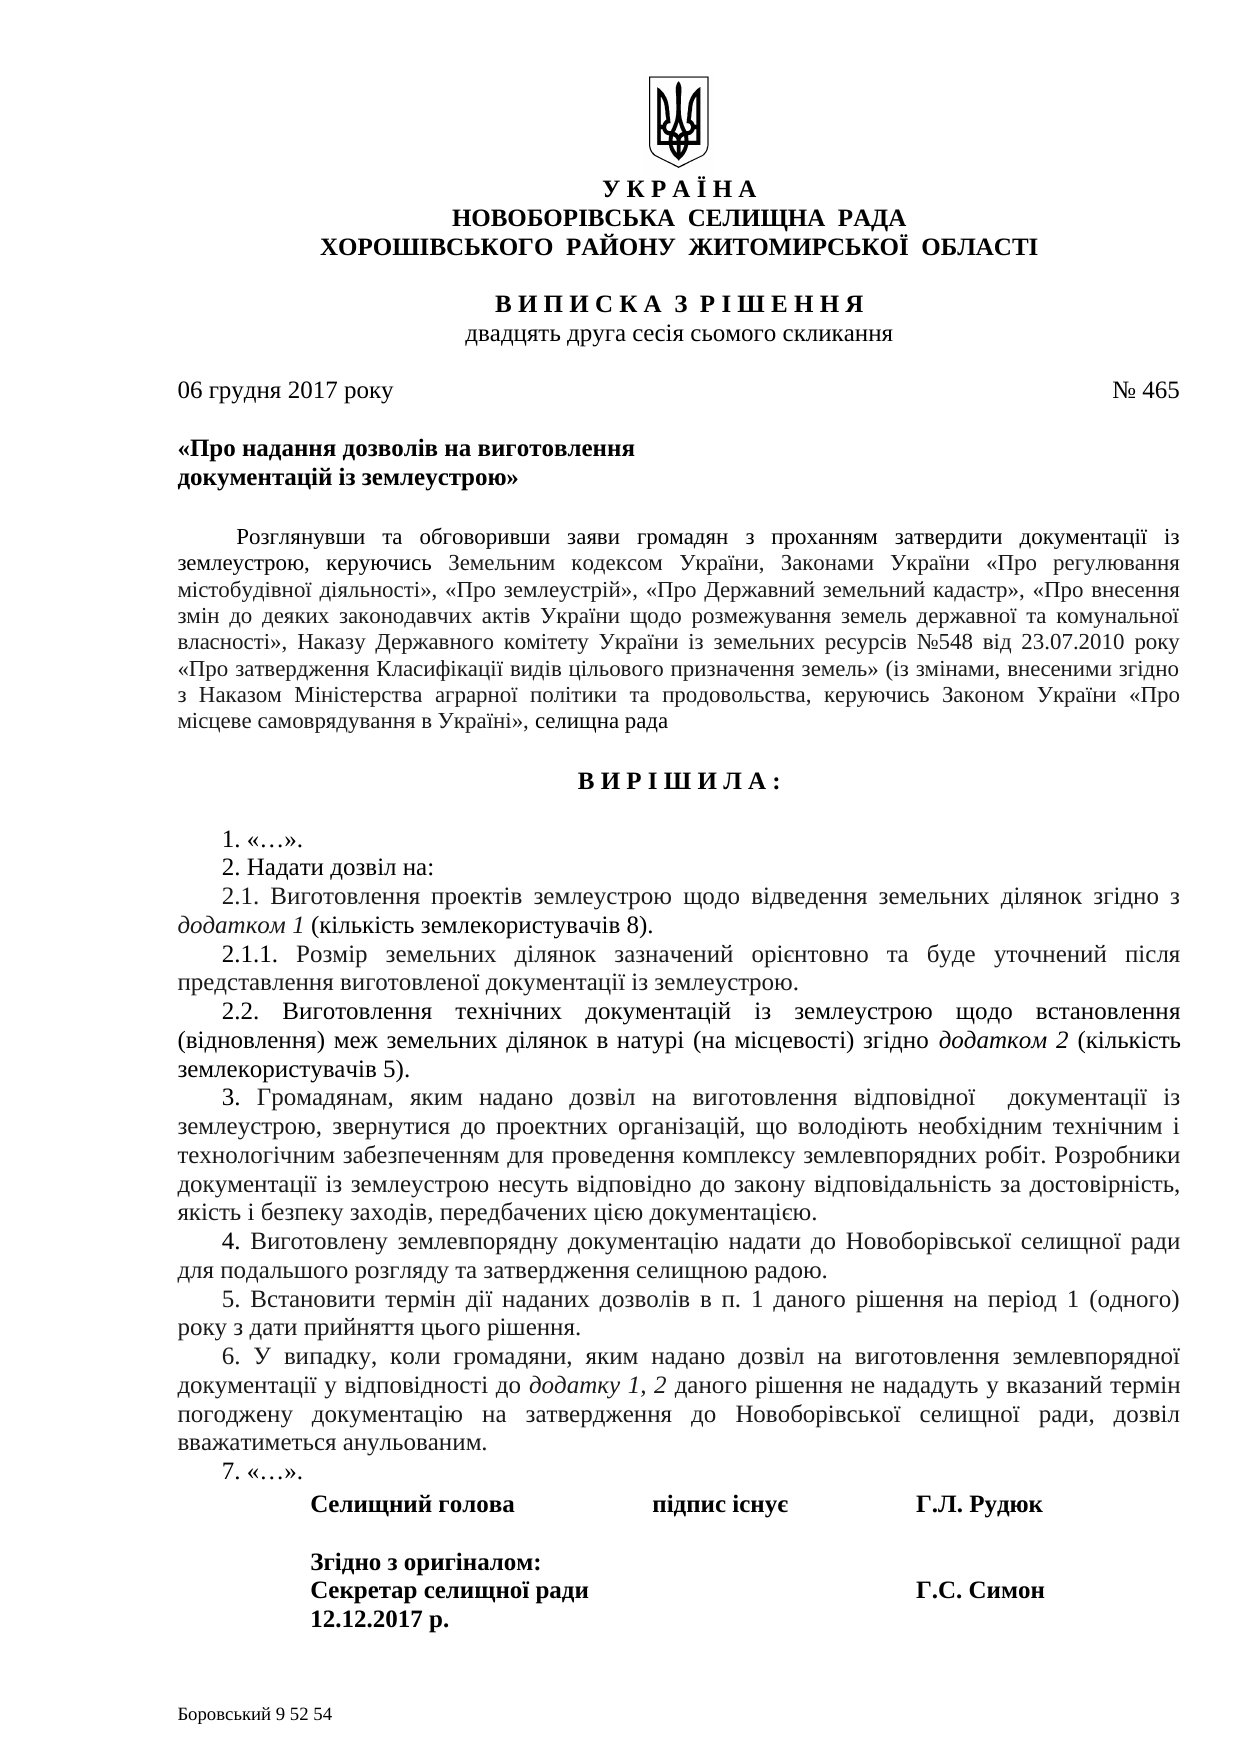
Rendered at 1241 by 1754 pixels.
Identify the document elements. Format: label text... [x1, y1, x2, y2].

text 7. «…». [177, 1456, 1189, 1485]
text 2.2. Виготовлення технічних документацій із землеустрою щодо встановлення (відновлення) меж земельних ділянок в натурі (на місцевості) згідно додатком 2 (кількість землекористувачів 5). [177, 996, 1181, 1082]
text 4. Виготовлену землевпорядну документацію надати до Новоборівської селищної ради для подальшого розгляду та затвердження селищною радою. [177, 1226, 1181, 1284]
text «Про надання дозволів на виготовлення [177, 433, 1181, 462]
text документацій із землеустрою» [177, 462, 605, 491]
text 2.1. Виготовлення проектів землеустрою щодо відведення земельних ділянок згідно з додатком 1 (кількість землекористувачів 8). [177, 881, 1181, 939]
text 5. Встановити термін дії наданих дозволів в п. 1 даного рішення на період 1 (одного) року з дати прийняття цього рішення. [177, 1284, 1181, 1341]
text 12.12.2017 р. [177, 1604, 1093, 1633]
text 2.1.1. Розмір земельних ділянок зазначений орієнтовно та буде уточнений після представлення виготовленої документації із землеустрою. [177, 939, 1181, 996]
text Секретар селищної ради Г.С. Симон [177, 1575, 1093, 1604]
text двадцять друга сесія сьомого скликання [177, 318, 1181, 347]
text Згідно з оригіналом: [177, 1547, 1093, 1575]
text 2. Надати дозвіл на: [177, 852, 1181, 881]
text НОВОБОРІВСЬКА СЕЛИЩНА РАДА [177, 203, 1181, 232]
text 3. Громадянам, яким надано дозвіл на виготовлення відповідної документації із землеустрою, звернутися до проектних організацій, що володіють необхідним технічним і технологічним забезпеченням для проведення комплексу землевпорядних робіт. Розробники документації із землеустрою несуть відповідно до закону відповідальність за достовірність, якість і безпеку заходів, передбачених цією документацією. [177, 1082, 1181, 1226]
text В И П И С К А З Р І Ш Е Н Н Я [177, 289, 1181, 318]
text 06 грудня 2017 року № 465 [177, 376, 1181, 404]
picture [643, 73, 715, 175]
text 6. У випадку, коли громадяни, яким надано дозвіл на виготовлення землевпорядної документації у відповідності до додатку 1, 2 даного рішення не нададуть у вказаний термін погоджену документацію на затвердження до Новоборівської селищної ради, дозвіл вважатиметься анульованим. [177, 1341, 1181, 1456]
text В И Р І Ш И Л А : [177, 766, 1181, 795]
text ХОРОШІВСЬКОГО РАЙОНУ ЖИТОМИРСЬКОЇ ОБЛАСТІ [177, 232, 1181, 261]
text Селищний голова підпис існує Г.Л. Рудюк [177, 1489, 1093, 1518]
text 1. «…». [177, 824, 1181, 852]
text Розглянувши та обговоривши заяви громадян з проханням затвердити документації із землеустрою, керуючись Земельним кодексом України, Законами України «Про регулювання містобудівної діяльності», «Про землеустрій», «Про Державний земельний кадастр», «Про внесення змін до деяких законодавчих актів України щодо розмежування земель державної та комунальної власності», Наказу Державного комітету України із земельних ресурсів №548 від 23.07.2010 року «Про затвердження Класифікації видів цільового призначення земель» (із змінами, внесеними згідно з Наказом Міністерства аграрної політики та продовольства, керуючись Законом України «Про місцеве самоврядування в Україні», селищна рада [177, 523, 1181, 734]
text У К Р А Ї Н А [177, 174, 1181, 203]
